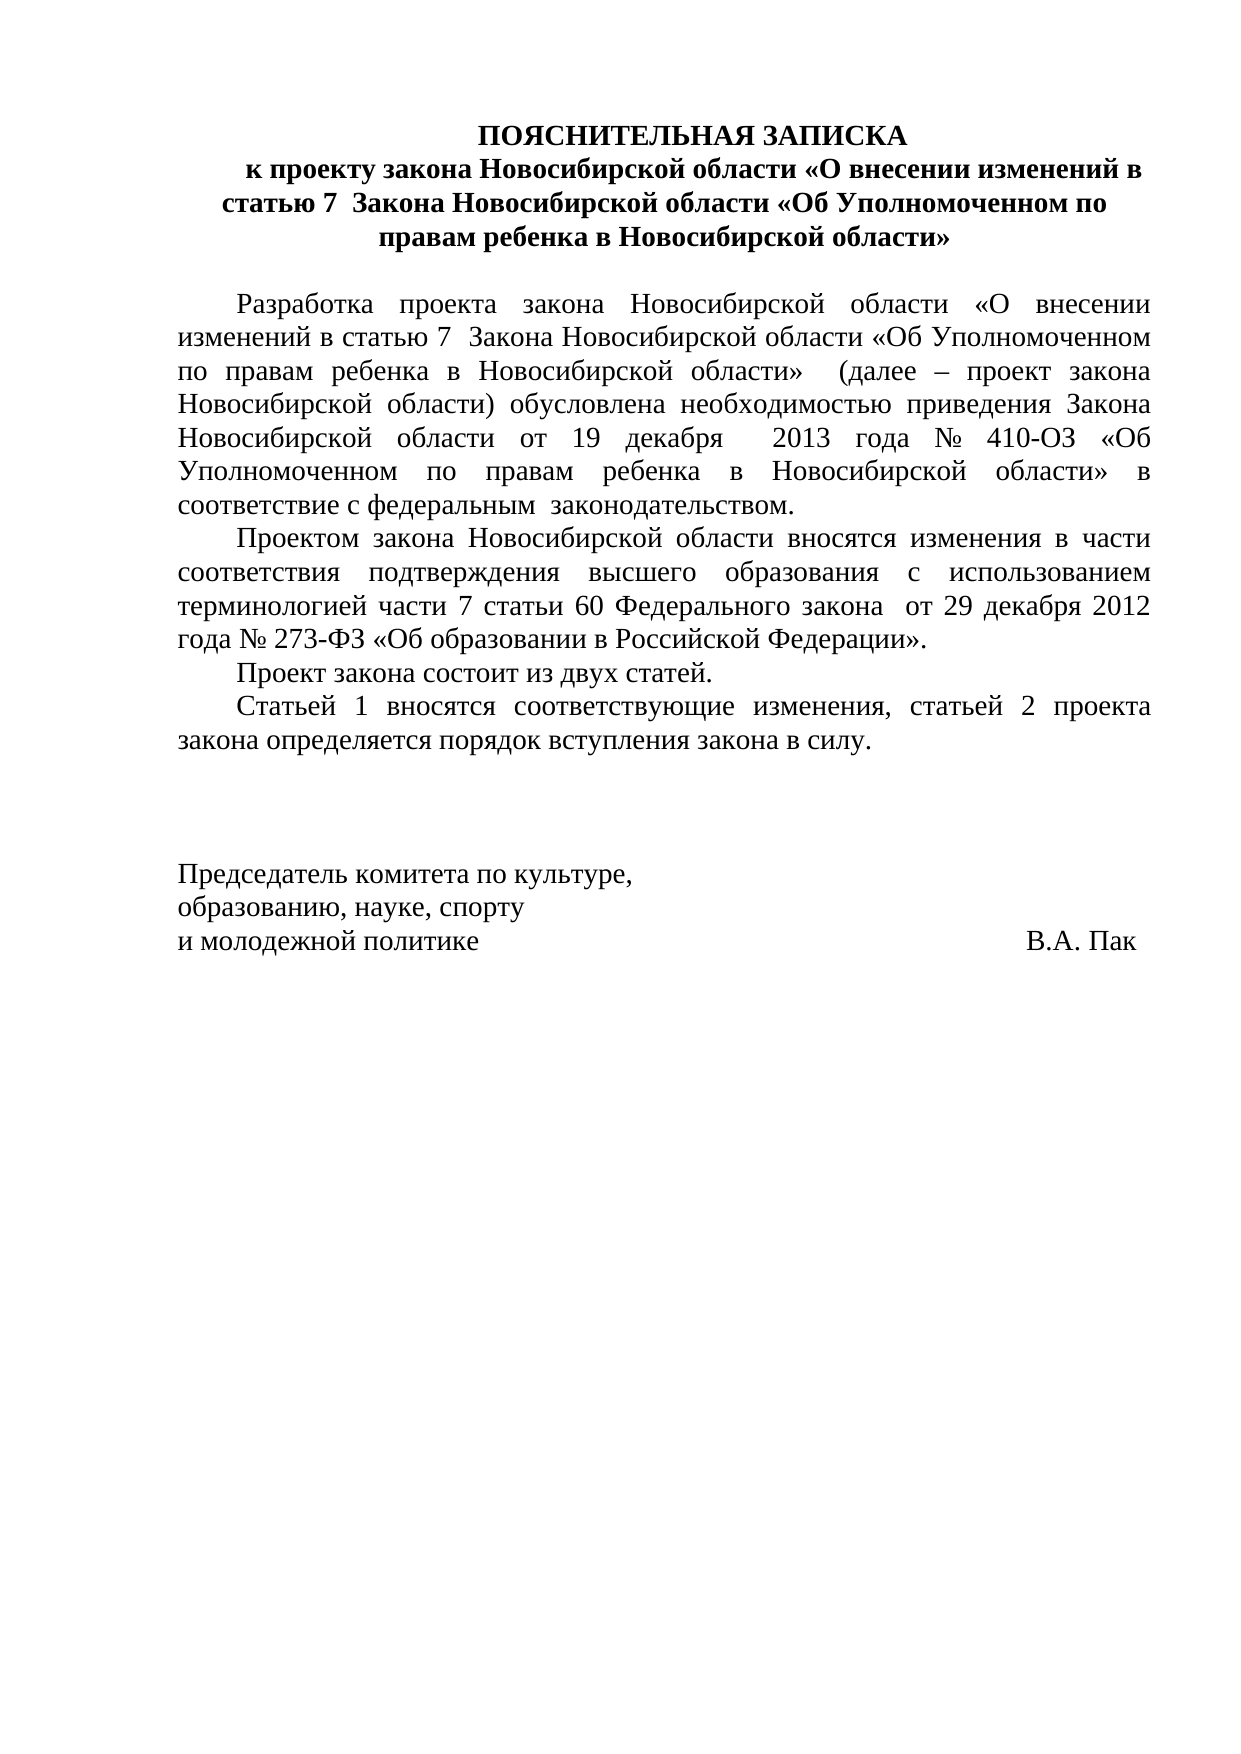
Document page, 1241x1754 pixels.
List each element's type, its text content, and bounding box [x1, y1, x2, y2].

text Председатель комитета по культуре, [177, 856, 1152, 889]
text Проектом закона Новосибирской области вносятся изменения в части соответствия подтверждения высшего образования с использованием терминологией части 7 статьи 60 Федерального закона от 29 декабря 2012 года № 273-ФЗ «Об образовании в Российской Федерации». [177, 521, 1152, 655]
text ПОЯСНИТЕЛЬНАЯ ЗАПИСКА [177, 118, 1152, 152]
text Разработка проекта закона Новосибирской области «О внесении изменений в статью 7 Закона Новосибирской области «Об Уполномоченном по правам ребенка в Новосибирской области» (далее – проект закона Новосибирской области) обусловлена необходимостью приведения Закона Новосибирской области от 19 декабря 2013 года № 410-ОЗ «Об Уполномоченном по правам ребенка в Новосибирской области» в соответствие с федеральным законодательством. [177, 286, 1152, 521]
text образованию, науке, спорту [177, 889, 1152, 923]
text к проекту закона Новосибирской области «О внесении изменений в статью 7 Закона Новосибирской области «Об Уполномоченном по правам ребенка в Новосибирской области» [177, 152, 1152, 252]
text Статьей 1 вносятся соответствующие изменения, статьей 2 проекта закона определяется порядок вступления закона в силу. [177, 688, 1152, 755]
text и молодежной политике В.А. Пак [177, 923, 1152, 957]
text Проект закона состоит из двух статей. [177, 655, 1152, 688]
